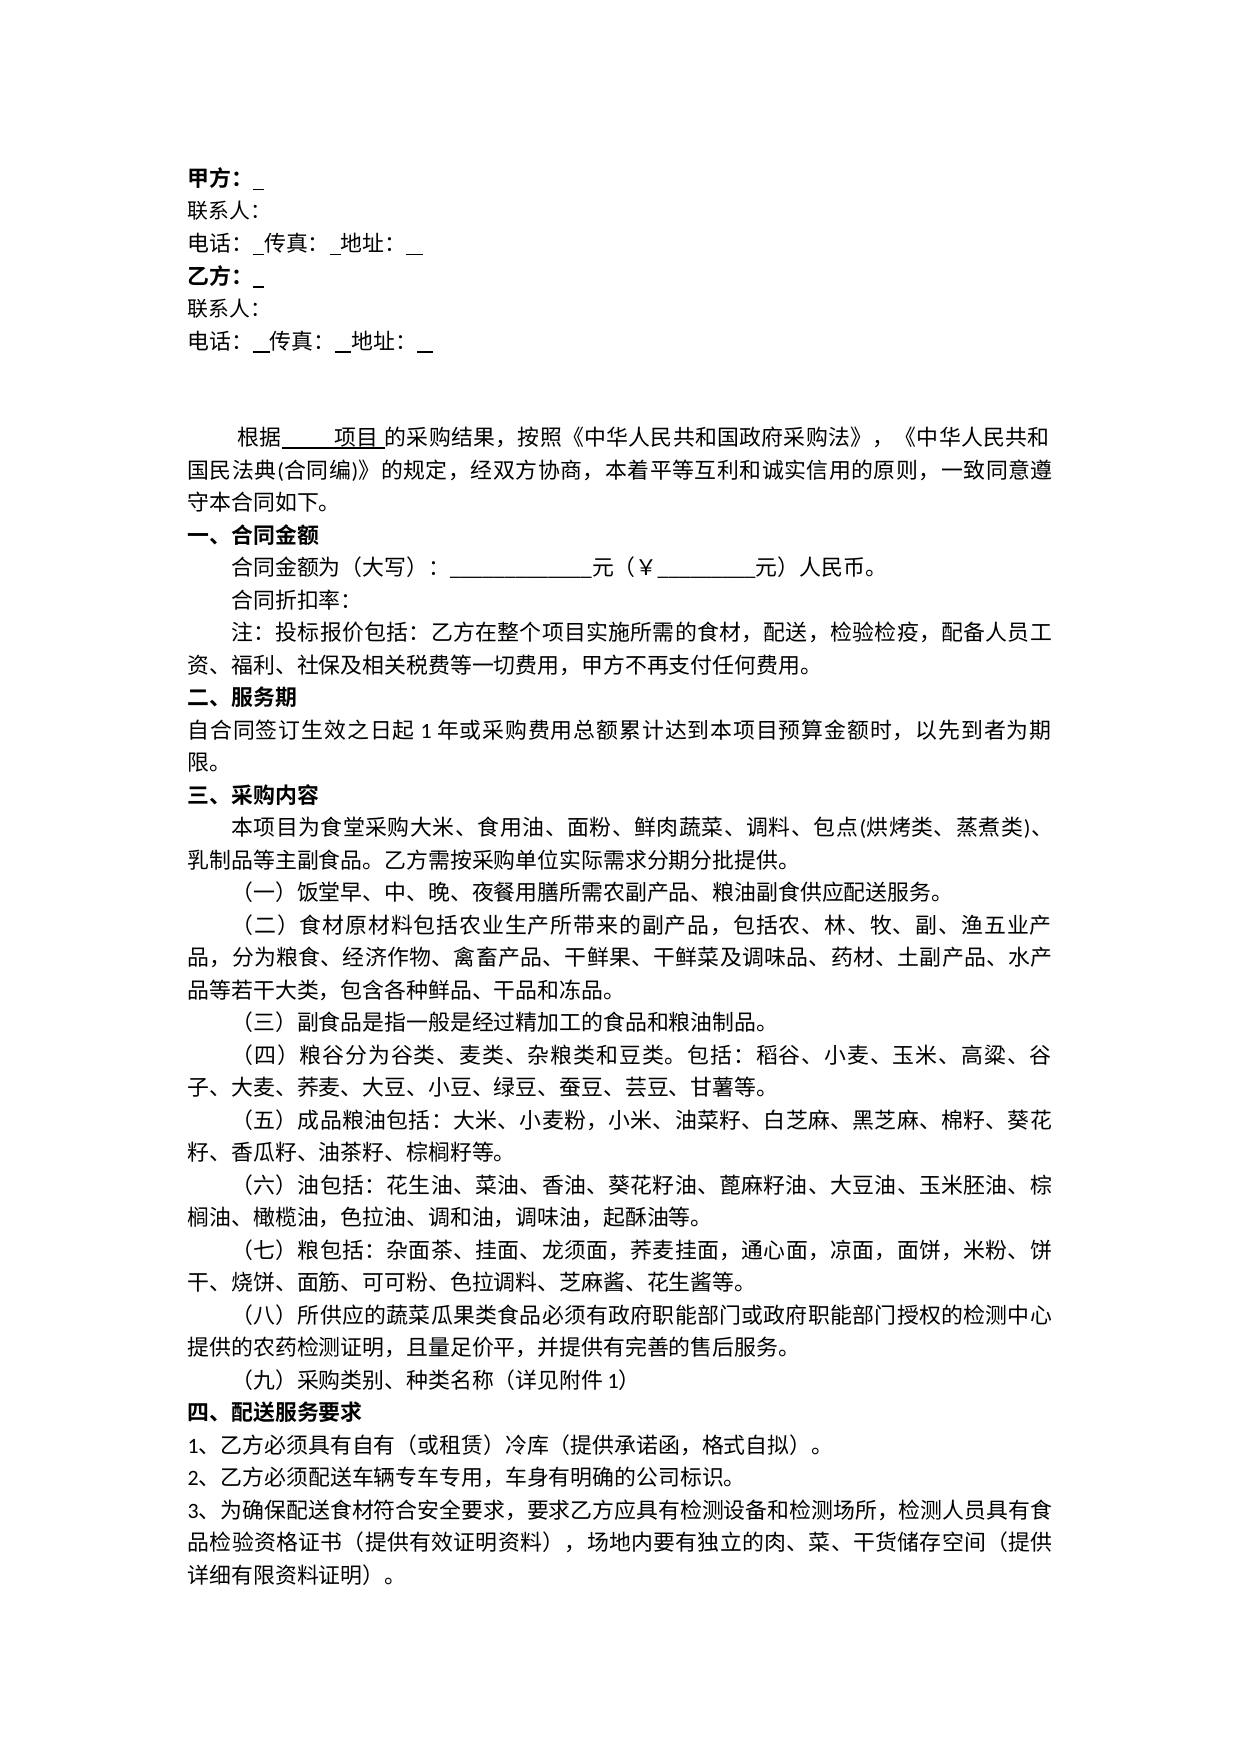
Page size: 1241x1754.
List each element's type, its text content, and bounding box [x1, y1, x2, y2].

text 1、乙方必须具有自有（或租赁）冷库（提供承诺函，格式自拟）。 [187, 1428, 1053, 1461]
text （三）副食品是指一般是经过精加工的食品和粮油制品。 [187, 1006, 1053, 1038]
text 自合同签订生效之日起1年或采购费用总额累计达到本项目预算金额时，以先到者为期限。 [187, 713, 1053, 778]
text （八）所供应的蔬菜瓜果类食品必须有政府职能部门或政府职能部门授权的检测中心提供的农药检测证明，且量足价平，并提供有完善的售后服务。 [187, 1298, 1053, 1363]
text 根据 项目 的采购结果，按照《中华人民共和国政府采购法》，《中华人民共和国民法典(合同编)》的规定，经双方协商，本着平等互利和诚实信用的原则，一致同意遵守本合同如下。 [187, 421, 1053, 518]
text （二）食材原材料包括农业生产所带来的副产品，包括农、林、牧、副、渔五业产品，分为粮食、经济作物、禽畜产品、干鲜果、干鲜菜及调味品、药材、土副产品、水产品等若干大类，包含各种鲜品、干品和冻品。 [187, 908, 1053, 1006]
text 三、采购内容 [187, 778, 1053, 811]
text （四）粮谷分为谷类、麦类、杂粮类和豆类。包括：稻谷、小麦、玉米、高粱、谷子、大麦、荞麦、大豆、小豆、绿豆、蚕豆、芸豆、甘薯等。 [187, 1038, 1053, 1103]
text （六）油包括：花生油、菜油、香油、葵花籽油、蓖麻籽油、大豆油、玉米胚油、棕榈油、橄榄油，色拉油、调和油，调味油，起酥油等。 [187, 1168, 1053, 1233]
text 二、服务期 [187, 681, 1053, 713]
text 3、为确保配送食材符合安全要求，要求乙方应具有检测设备和检测场所，检测人员具有食品检验资格证书（提供有效证明资料），场地内要有独立的肉、菜、干货储存空间（提供详细有限资料证明）。 [187, 1493, 1053, 1591]
text （五）成品粮油包括：大米、小麦粉，小米、油菜籽、白芝麻、黑芝麻、棉籽、葵花籽、香瓜籽、油茶籽、棕榈籽等。 [187, 1103, 1053, 1168]
text 电话： 传真： 地址： [187, 324, 1053, 357]
text 一、合同金额 [187, 518, 1053, 551]
text 合同折扣率： [187, 583, 1053, 616]
text 联系人： [187, 292, 1053, 324]
text （七）粮包括：杂面茶、挂面、龙须面，荞麦挂面，通心面，凉面，面饼，米粉、饼干、烧饼、面筋、可可粉、色拉调料、芝麻酱、花生酱等。 [187, 1233, 1053, 1298]
text （九）采购类别、种类名称（详见附件1） [187, 1363, 1053, 1396]
text 联系人： [187, 194, 1053, 227]
text 四、配送服务要求 [187, 1396, 1053, 1428]
text 乙方： [187, 259, 1053, 292]
text 甲方： [187, 162, 1053, 194]
text 合同金额为（大写）：_____________元（￥_________元）人民币。 [187, 551, 1053, 583]
text （一）饭堂早、中、晚、夜餐用膳所需农副产品、粮油副食供应配送服务。 [187, 876, 1053, 908]
text 本项目为食堂采购大米、食用油、面粉、鲜肉蔬菜、调料、包点(烘烤类、蒸煮类)、乳制品等主副食品。乙方需按采购单位实际需求分期分批提供。 [187, 811, 1053, 876]
text 注：投标报价包括：乙方在整个项目实施所需的食材，配送，检验检疫，配备人员工资、福利、社保及相关税费等一切费用，甲方不再支付任何费用。 [187, 616, 1053, 681]
text 电话： 传真： 地址： [187, 227, 1053, 259]
text 2、乙方必须配送车辆专车专用，车身有明确的公司标识。 [187, 1461, 1053, 1493]
